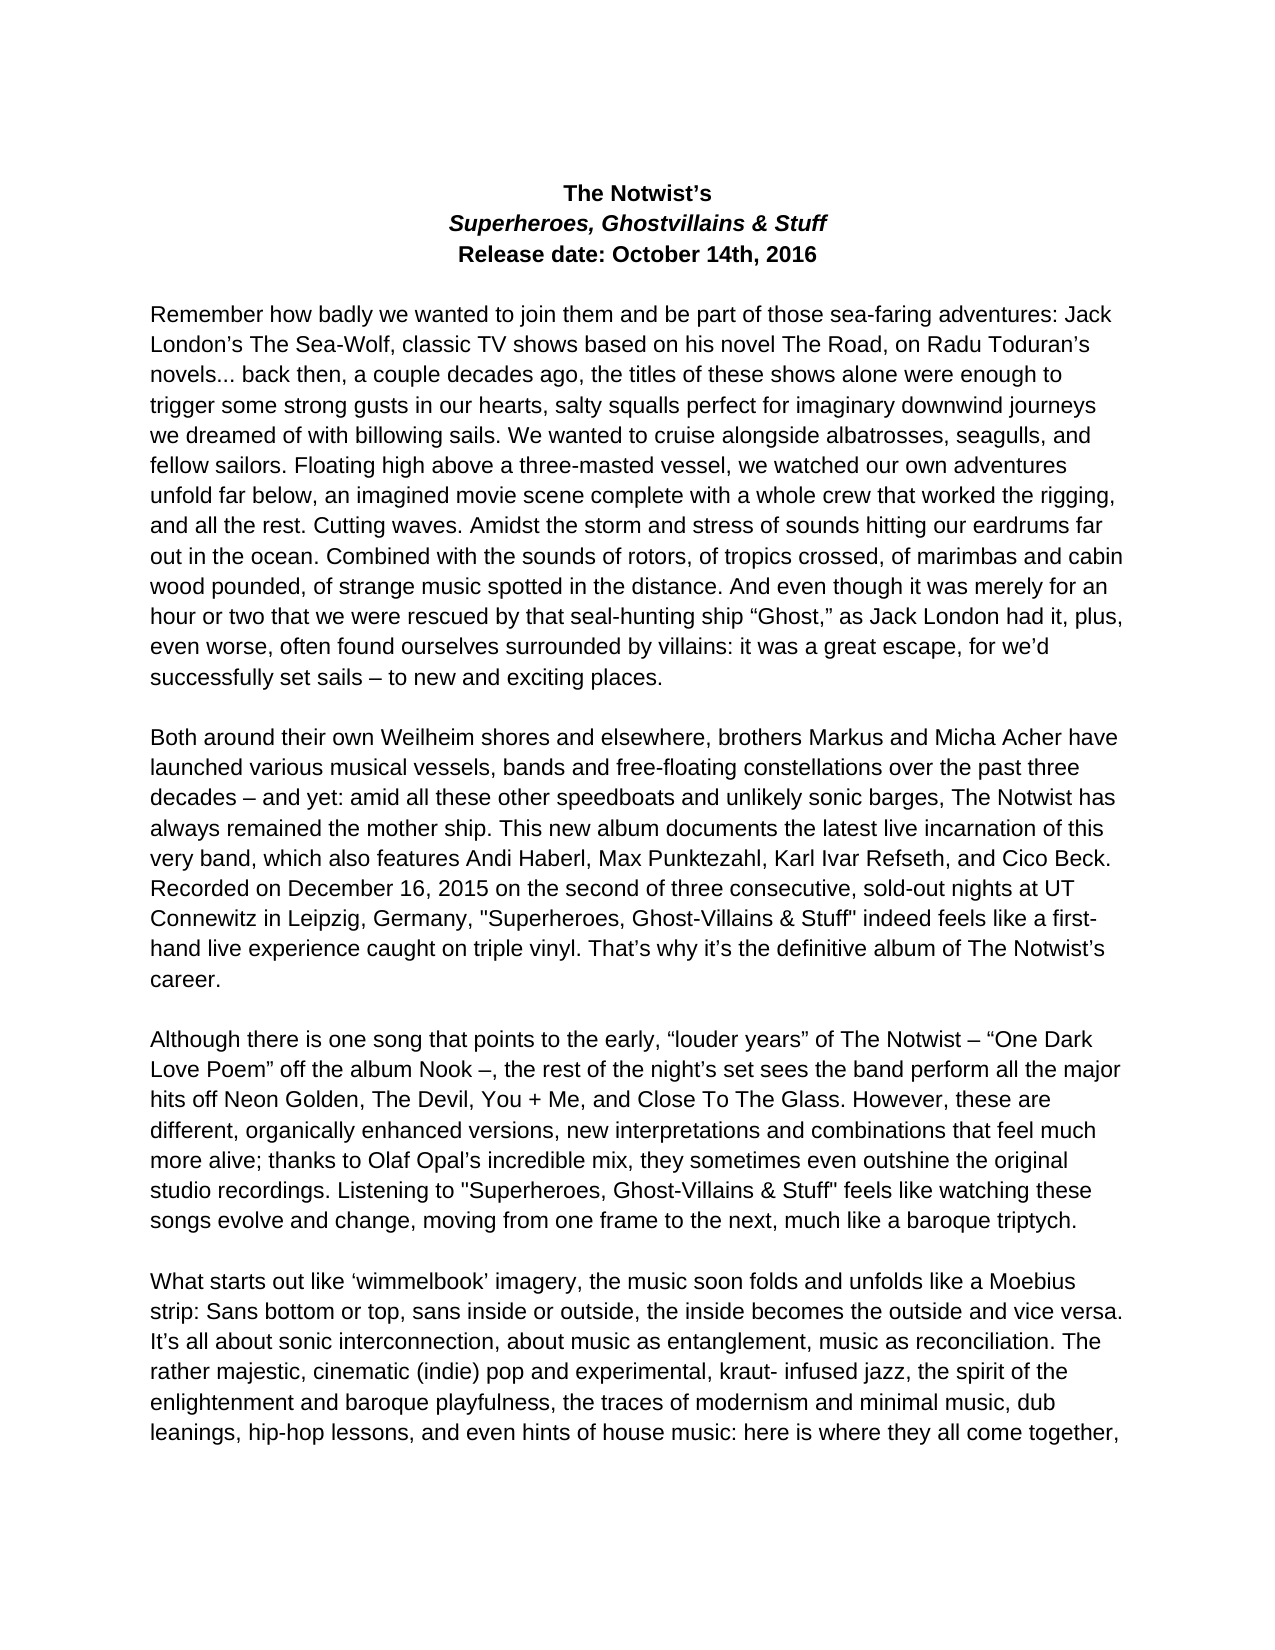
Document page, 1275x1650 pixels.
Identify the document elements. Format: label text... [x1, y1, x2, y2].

text Release date: October 14th, 2016 [150, 241, 1125, 267]
text Remember how badly we wanted to join them and be part of those sea-faring adventures: Jack London’s The Sea-Wolf, classic TV shows based on his novel The Road, on Radu Toduran’s novels... back then, a couple decades ago, the titles of these shows alone were enough to trigger some strong gusts in our hearts, salty squalls perfect for imaginary downwind journeys we dreamed of with billowing sails. We wanted to cruise alongside albatrosses, seagulls, and fellow sailors. Floating high above a three-masted vessel, we watched our own adventures unfold far below, an imagined movie scene complete with a whole crew that worked the rigging, and all the rest. Cutting waves. Amidst the storm and stress of sounds hitting our eardrums far out in the ocean. Combined with the sounds of rotors, of tropics crossed, of marimbas and cabin wood pounded, of strange music spotted in the distance. And even though it was merely for an hour or two that we were rescued by that seal-hunting ship “Ghost,” as Jack London had it, plus, even worse, often found ourselves surrounded by villains: it was a great escape, for we’d successfully set sails – to new and exciting places. [150, 301, 1125, 690]
text Although there is one song that points to the early, “louder years” of The Notwist – “One Dark Love Poem” off the album Nook –, the rest of the night’s set sees the band perform all the major hits off Neon Golden, The Devil, You + Me, and Close To The Glass. However, these are different, organically enhanced versions, new interpretations and combinations that feel much more alive; thanks to Olaf Opal’s incredible mix, they sometimes even outshine the original studio recordings. Listening to "Superheroes, Ghost-Villains & Stuff" feels like watching these songs evolve and change, moving from one frame to the next, much like a baroque triptych. [150, 1026, 1125, 1234]
text The Notwist’s [150, 180, 1125, 207]
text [150, 1268, 1125, 1445]
text Both around their own Weilheim shores and elsewhere, brothers Markus and Micha Acher have launched various musical vessels, bands and free-floating constellations over the past three decades – and yet: amid all these other speedboats and unlikely sonic barges, The Notwist has always remained the mother ship. This new album documents the latest live incarnation of this very band, which also features Andi Haberl, Max Punktezahl, Karl Ivar Refseth, and Cico Beck. Recorded on December 16, 2015 on the second of three consecutive, sold-out nights at UT Connewitz in Leipzig, Germany, "Superheroes, Ghost-Villains & Stuff" indeed feels like a first-hand live experience caught on triple vinyl. That’s why it’s the definitive album of The Notwist’s career. [150, 724, 1125, 992]
text Superheroes, Ghostvillains & Stuff [150, 210, 1125, 237]
